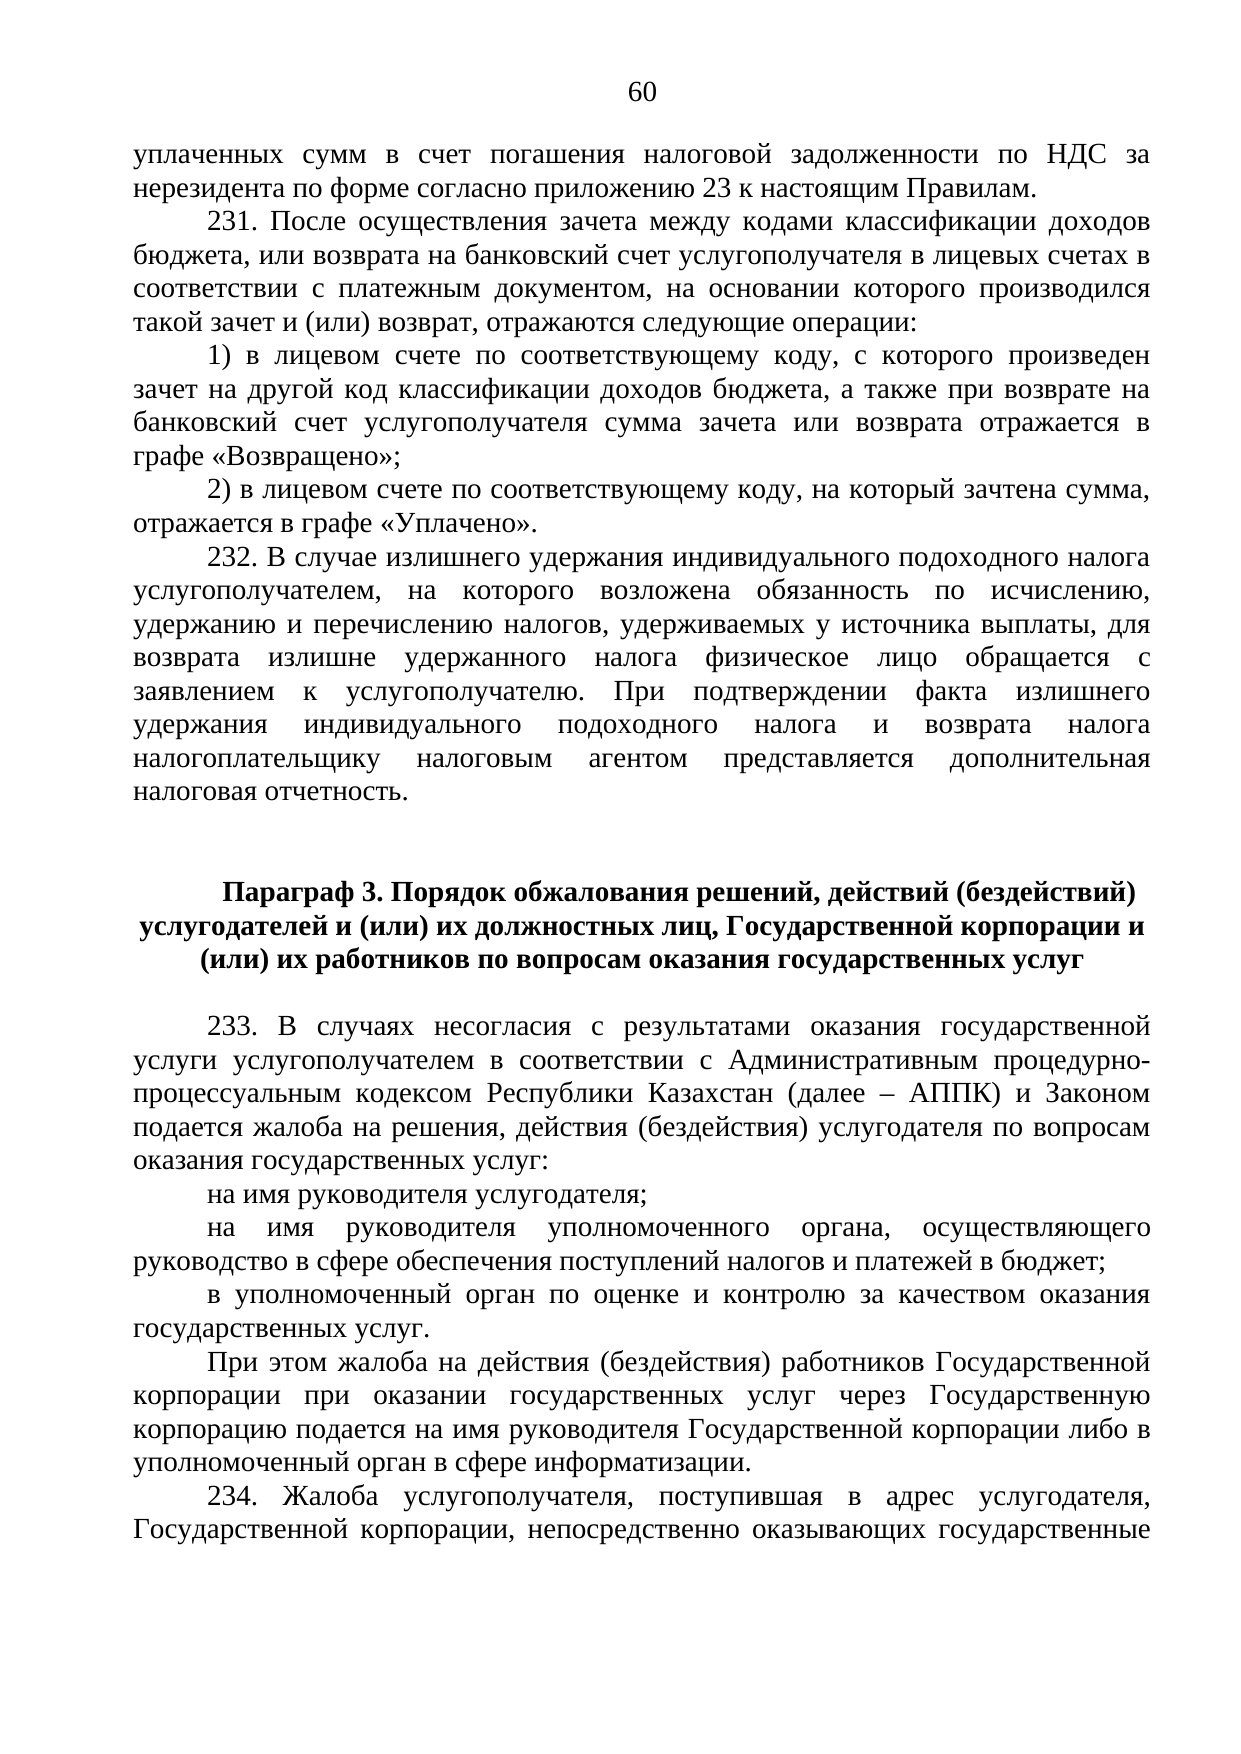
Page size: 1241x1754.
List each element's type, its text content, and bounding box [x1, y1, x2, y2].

text в уполномоченный орган по оценке и контролю за качеством оказания государственных услуг. [133, 1277, 1152, 1344]
text Параграф 3. Порядок обжалования решений, действий (бездействий) услугодателей и (или) их должностных лиц, Государственной корпорации и (или) их работников по вопросам оказания государственных услуг [133, 874, 1152, 975]
text на имя руководителя уполномоченного органа, осуществляющего руководство в сфере обеспечения поступлений налогов и платежей в бюджет; [133, 1209, 1152, 1277]
text При этом жалоба на действия (бездействия) работников Государственной корпорации при оказании государственных услуг через Государственную корпорацию подается на имя руководителя Государственной корпорации либо в уполномоченный орган в сфере информатизации. [133, 1344, 1152, 1478]
text 2) в лицевом счете по соответствующему коду, на который зачтена сумма, отражается в графе «Уплачено». [133, 472, 1152, 539]
text 233. В случаях несогласия с результатами оказания государственной услуги услугополучателем в соответствии с Административным процедурно-процессуальным кодексом Республики Казахстан (далее – АППК) и Законом подается жалоба на решения, действия (бездействия) услугодателя по вопросам оказания государственных услуг: [133, 1008, 1152, 1176]
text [133, 136, 1152, 203]
text 1) в лицевом счете по соответствующему коду, с которого произведен зачет на другой код классификации доходов бюджета, а также при возврате на банковский счет услугополучателя сумма зачета или возврата отражается в графе «Возвращено»; [133, 337, 1152, 472]
text на имя руководителя услугодателя; [133, 1176, 1152, 1209]
text 231. После осуществления зачета между кодами классификации доходов бюджета, или возврата на банковский счет услугополучателя в лицевых счетах в соответствии с платежным документом, на основании которого производился такой зачет и (или) возврат, отражаются следующие операции: [133, 203, 1152, 337]
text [133, 1478, 1152, 1545]
text 232. В случае излишнего удержания индивидуального подоходного налога услугополучателем, на которого возложена обязанность по исчислению, удержанию и перечислению налогов, удерживаемых у источника выплаты, для возврата излишне удержанного налога физическое лицо обращается с заявлением к услугополучателю. При подтверждении факта излишнего удержания индивидуального подоходного налога и возврата налога налогоплательщику налоговым агентом представляется дополнительная налоговая отчетность. [133, 539, 1152, 807]
